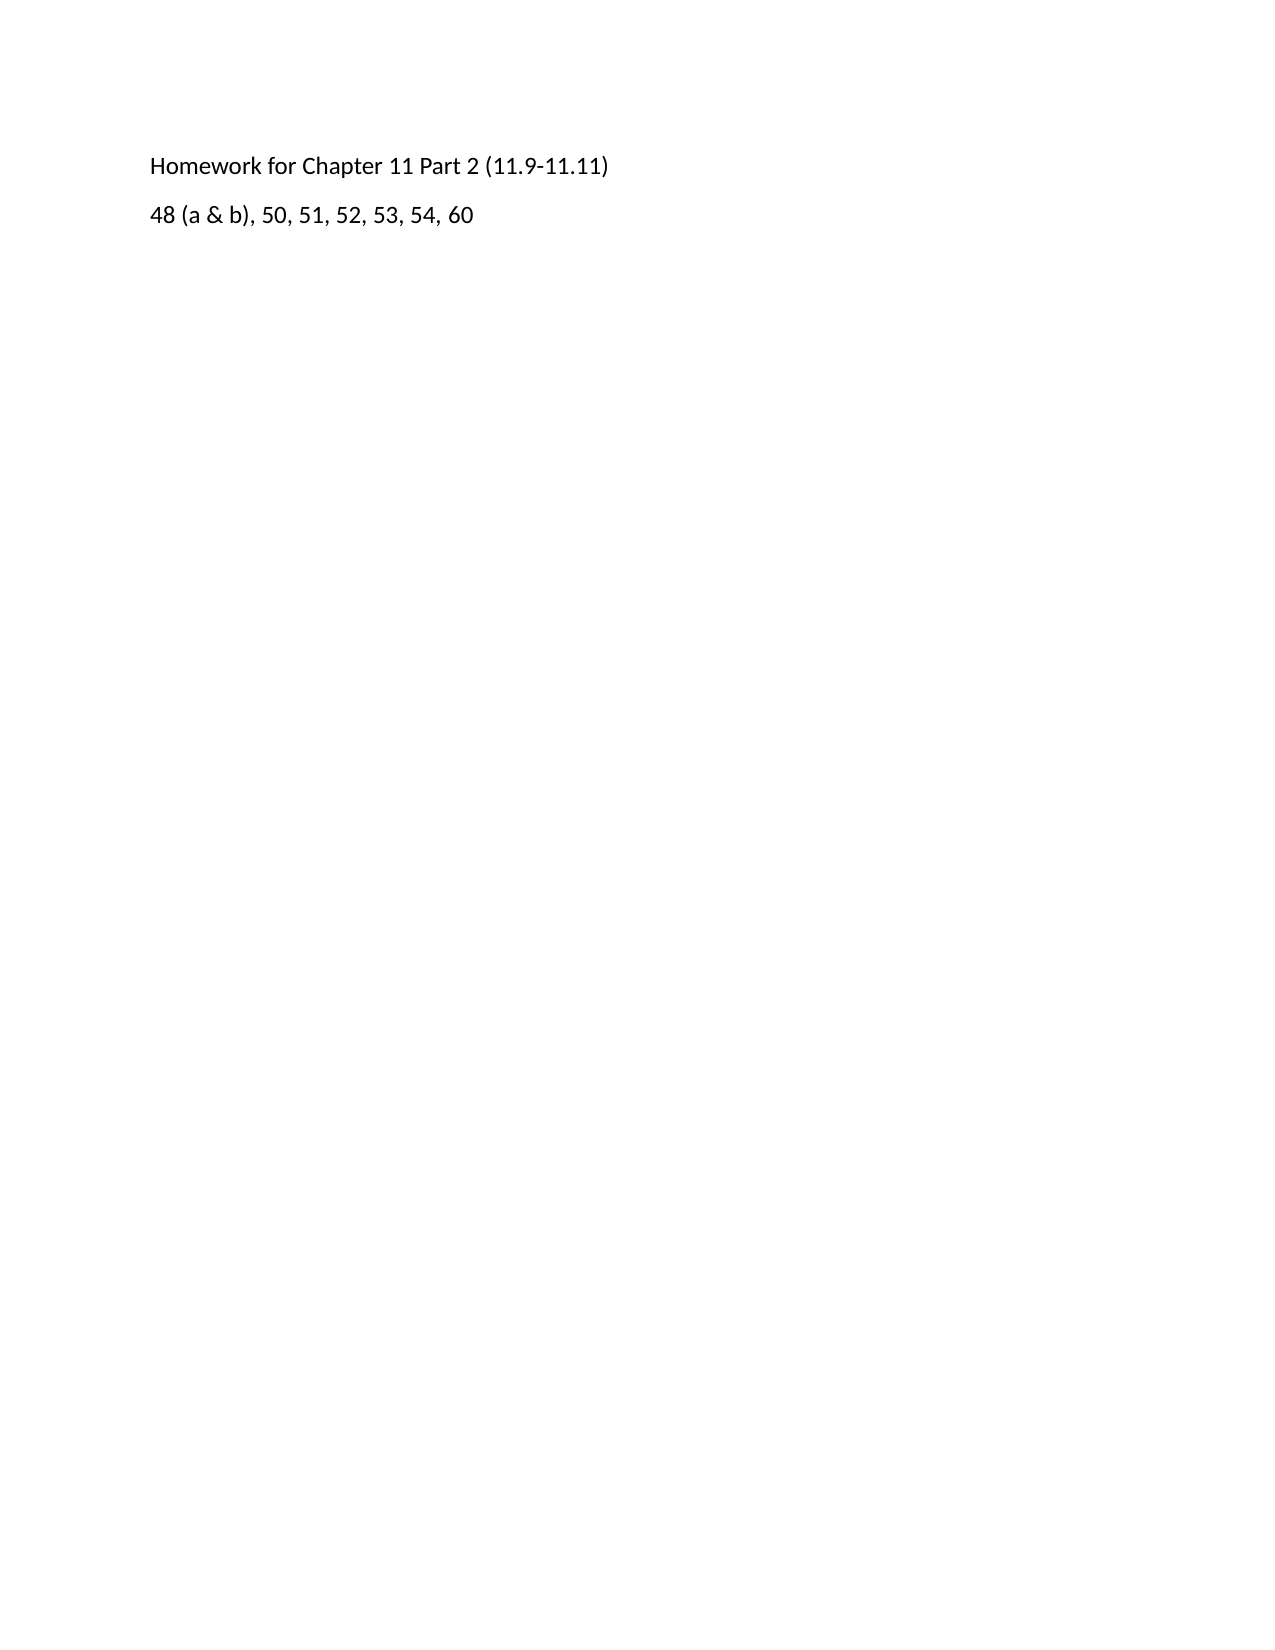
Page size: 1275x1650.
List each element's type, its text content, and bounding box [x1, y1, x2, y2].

text Homework for Chapter 11 Part 2 (11.9-11.11) [150, 150, 1125, 181]
text 48 (a & b), 50, 51, 52, 53, 54, 60 [150, 199, 1125, 230]
